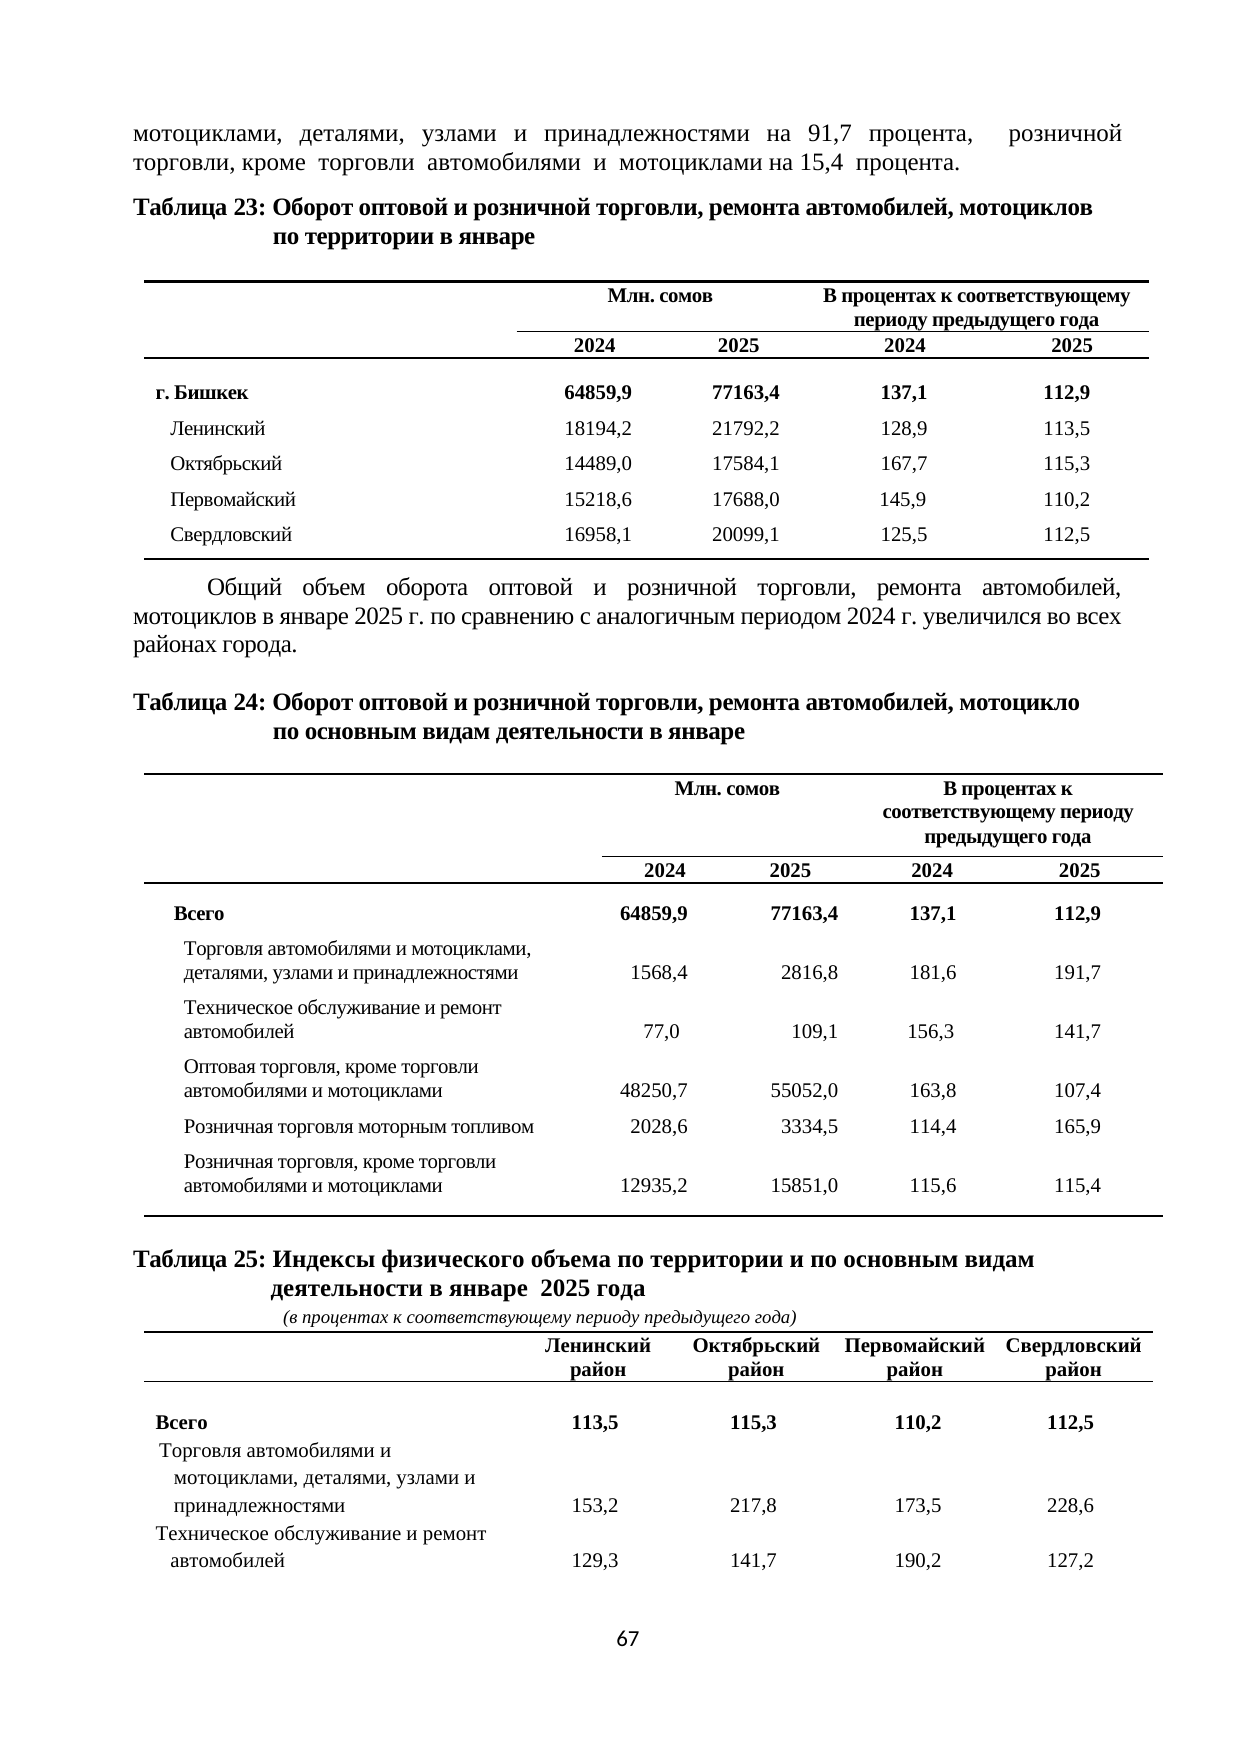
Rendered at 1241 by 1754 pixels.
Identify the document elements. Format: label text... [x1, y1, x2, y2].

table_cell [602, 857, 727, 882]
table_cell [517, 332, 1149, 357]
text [133, 118, 1122, 176]
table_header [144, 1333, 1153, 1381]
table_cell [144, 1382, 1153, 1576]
text Таблица 25: Индексы физического объема по территории и по основным видам [133, 1244, 1122, 1273]
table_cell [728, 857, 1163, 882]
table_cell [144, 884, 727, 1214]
text по территории в январе [133, 221, 1122, 250]
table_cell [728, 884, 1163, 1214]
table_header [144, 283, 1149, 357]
text по основным видам деятельности в январе [133, 716, 1122, 744]
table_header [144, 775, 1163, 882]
text Таблица 24: Оборот оптовой и розничной торговли, ремонта автомобилей, мотоцикло [133, 687, 1122, 716]
text (в процентах к соответствующему периоду предыдущего года) [133, 1306, 1122, 1328]
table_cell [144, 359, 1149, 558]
text Таблица 23: Оборот оптовой и розничной торговли, ремонта автомобилей, мотоциклов [133, 192, 1122, 221]
text деятельности в январе 2025 года [133, 1273, 1107, 1302]
text Общий объем оборота оптовой и розничной торговли, ремонта автомобилей, мотоциклов в январе 2025 г. по сравнению с аналогичным периодом 2024 г. увеличился во всех районах города. [133, 572, 1122, 658]
